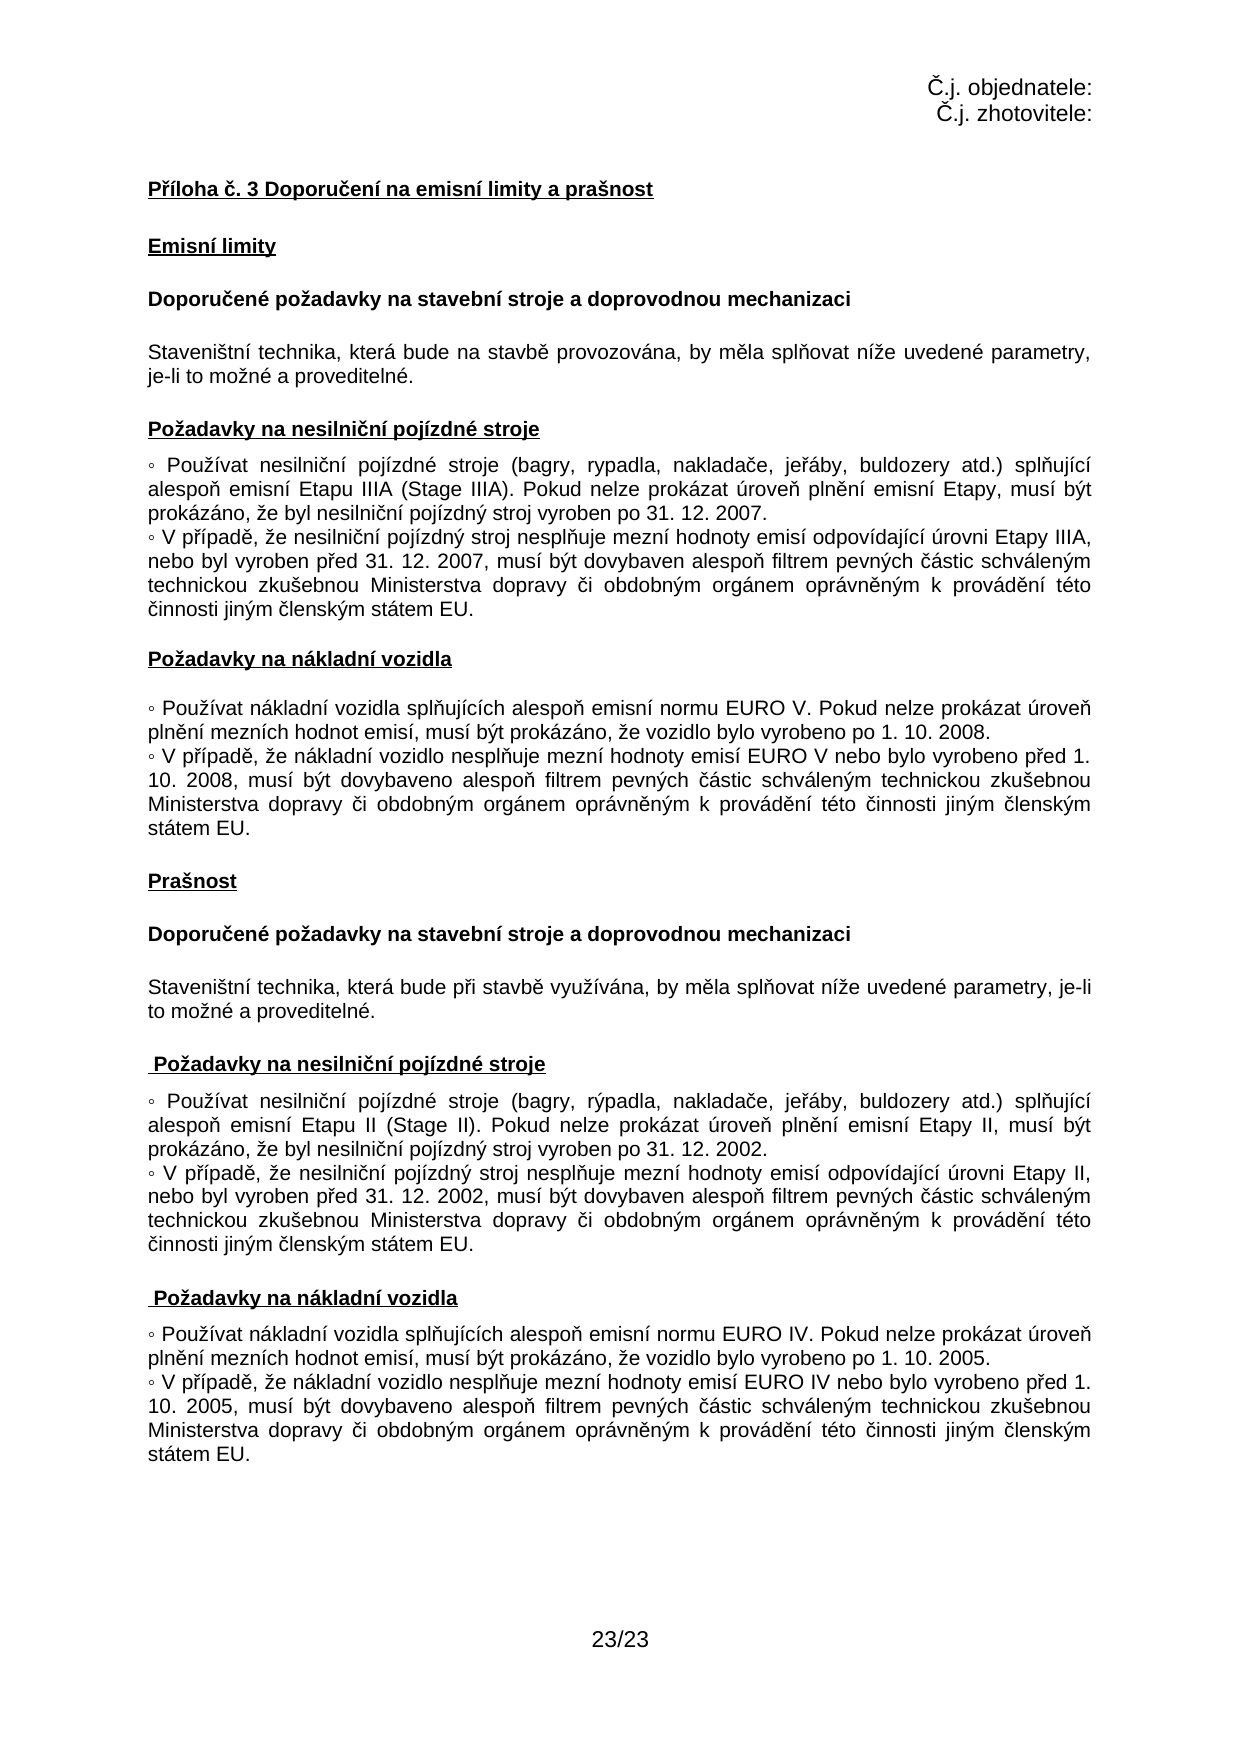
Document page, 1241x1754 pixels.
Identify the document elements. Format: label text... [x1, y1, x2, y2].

text ◦ Používat nesilniční pojízdné stroje (bagry, rypadla, nakladače, jeřáby, buldozery atd.) splňující alespoň emisní Etapu IIIA (Stage IIIA). Pokud nelze prokázat úroveň plnění emisní Etapy, musí být prokázáno, že byl nesilniční pojízdný stroj vyroben po 31. 12. 2007. [148, 453, 1093, 525]
text ◦ Používat nákladní vozidla splňujících alespoň emisní normu EURO IV. Pokud nelze prokázat úroveň plnění mezních hodnot emisí, musí být prokázáno, že vozidlo bylo vyrobeno po 1. 10. 2005. [148, 1322, 1093, 1370]
text Prašnost [148, 869, 1093, 893]
text ◦ V případě, že nákladní vozidlo nesplňuje mezní hodnoty emisí EURO V nebo bylo vyrobeno před 1. 10. 2008, musí být dovybaveno alespoň filtrem pevných částic schváleným technickou zkušebnou Ministerstva dopravy či obdobným orgánem oprávněným k provádění této činnosti jiným členským státem EU. [148, 744, 1093, 839]
text Požadavky na nákladní vozidla [148, 646, 1093, 670]
text Požadavky na nesilniční pojízdné stroje [148, 417, 1093, 441]
text Emisní limity [148, 233, 1093, 257]
text ◦ V případě, že nesilniční pojízdný stroj nesplňuje mezní hodnoty emisí odpovídající úrovni Etapy IIIA, nebo byl vyroben před 31. 12. 2007, musí být dovybaven alespoň filtrem pevných částic schváleným technickou zkušebnou Ministerstva dopravy či obdobným orgánem oprávněným k provádění této činnosti jiným členským státem EU. [148, 525, 1093, 621]
text ◦ Používat nesilniční pojízdné stroje (bagry, rýpadla, nakladače, jeřáby, buldozery atd.) splňující alespoň emisní Etapu II (Stage II). Pokud nelze prokázat úroveň plnění emisní Etapy II, musí být prokázáno, že byl nesilniční pojízdný stroj vyroben po 31. 12. 2002. [148, 1088, 1093, 1160]
text Požadavky na nákladní vozidla [148, 1285, 1093, 1309]
text Požadavky na nesilniční pojízdné stroje [148, 1052, 1093, 1076]
text ◦ V případě, že nákladní vozidlo nesplňuje mezní hodnoty emisí EURO IV nebo bylo vyrobeno před 1. 10. 2005, musí být dovybaveno alespoň filtrem pevných částic schváleným technickou zkušebnou Ministerstva dopravy či obdobným orgánem oprávněným k provádění této činnosti jiným členským státem EU. [148, 1370, 1093, 1466]
text Doporučené požadavky na stavební stroje a doprovodnou mechanizaci [148, 287, 1093, 311]
text ◦ V případě, že nesilniční pojízdný stroj nesplňuje mezní hodnoty emisí odpovídající úrovni Etapy II, nebo byl vyroben před 31. 12. 2002, musí být dovybaven alespoň filtrem pevných částic schváleným technickou zkušebnou Ministerstva dopravy či obdobným orgánem oprávněným k provádění této činnosti jiným členským státem EU. [148, 1160, 1093, 1256]
text Staveništní technika, která bude na stavbě provozována, by měla splňovat níže uvedené parametry, je-li to možné a proveditelné. [148, 340, 1093, 388]
text Doporučené požadavky na stavební stroje a doprovodnou mechanizaci [148, 922, 1093, 946]
text ◦ Používat nákladní vozidla splňujících alespoň emisní normu EURO V. Pokud nelze prokázat úroveň plnění mezních hodnot emisí, musí být prokázáno, že vozidlo bylo vyrobeno po 1. 10. 2008. [148, 696, 1093, 744]
text Příloha č. 3 Doporučení na emisní limity a prašnost [148, 177, 1093, 201]
text Staveništní technika, která bude při stavbě využívána, by měla splňovat níže uvedené parametry, je-li to možné a proveditelné. [148, 975, 1093, 1023]
